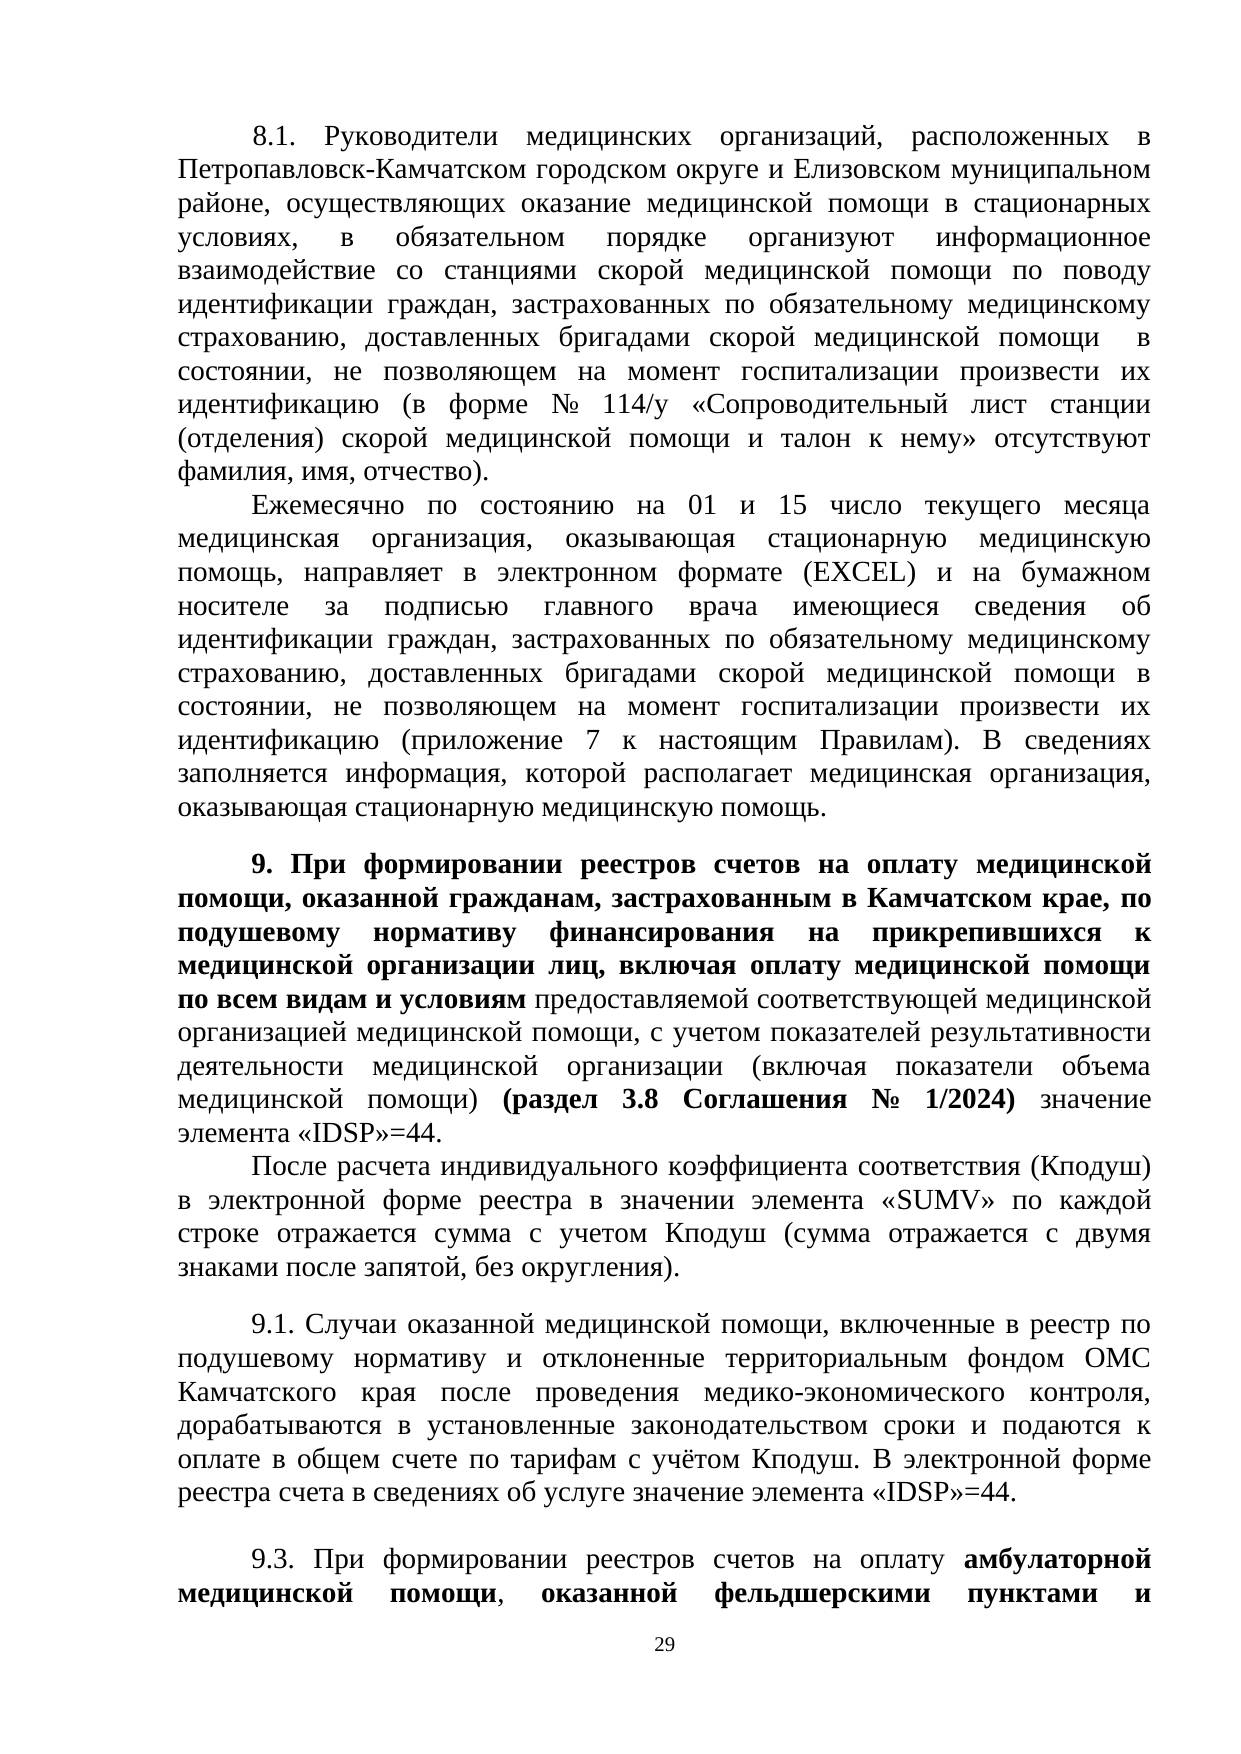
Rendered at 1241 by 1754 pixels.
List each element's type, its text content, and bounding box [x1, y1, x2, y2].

text После расчета индивидуального коэффициента соответствия (Кподуш) в электронной форме реестра в значении элемента «SUMV» по каждой строке отражается сумма с учетом Кподуш (сумма отражается с двумя знаками после запятой, без округления). [177, 1148, 1152, 1283]
text 9. При формировании реестров счетов на оплату медицинской помощи, оказанной гражданам, застрахованным в Камчатском крае, по подушевому нормативу финансирования на прикрепившихся к медицинской организации лиц, включая оплату медицинской помощи по всем видам и условиям предоставляемой соответствующей медицинской организацией медицинской помощи, с учетом показателей результативности деятельности медицинской организации (включая показатели объема медицинской помощи) (раздел 3.8 Соглашения № 1/2024) значение элемента «IDSP»=44. [177, 847, 1152, 1148]
text Ежемесячно по состоянию на 01 и 15 число текущего месяца медицинская организация, оказывающая стационарную медицинскую помощь, направляет в электронном формате (EXCEL) и на бумажном носителе за подписью главного врача имеющиеся сведения об идентификации граждан, застрахованных по обязательному медицинскому страхованию, доставленных бригадами скорой медицинской помощи в состоянии, не позволяющем на момент госпитализации произвести их идентификацию (приложение 7 к настоящим Правилам). В сведениях заполняется информация, которой располагает медицинская организация, оказывающая стационарную медицинскую помощь. [177, 487, 1152, 822]
text 8.1. Руководители медицинских организаций, расположенных в Петропавловск-Камчатском городском округе и Елизовском муниципальном районе, осуществляющих оказание медицинской помощи в стационарных условиях, в обязательном порядке организуют информационное взаимодействие со станциями скорой медицинской помощи по поводу идентификации граждан, застрахованных по обязательному медицинскому страхованию, доставленных бригадами скорой медицинской помощи в состоянии, не позволяющем на момент госпитализации произвести их идентификацию (в форме № 114/у «Сопроводительный лист станции (отделения) скорой медицинской помощи и талон к нему» отсутствуют фамилия, имя, отчество). [177, 118, 1152, 487]
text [177, 1541, 1152, 1608]
text 9.1. Случаи оказанной медицинской помощи, включенные в реестр по подушевому нормативу и отклоненные территориальным фондом ОМС Камчатского края после проведения медико-экономического контроля, дорабатываются в установленные законодательством сроки и подаются к оплате в общем счете по тарифам с учётом Кподуш. В электронной форме реестра счета в сведениях об услуге значение элемента «IDSP»=44. [177, 1307, 1152, 1508]
